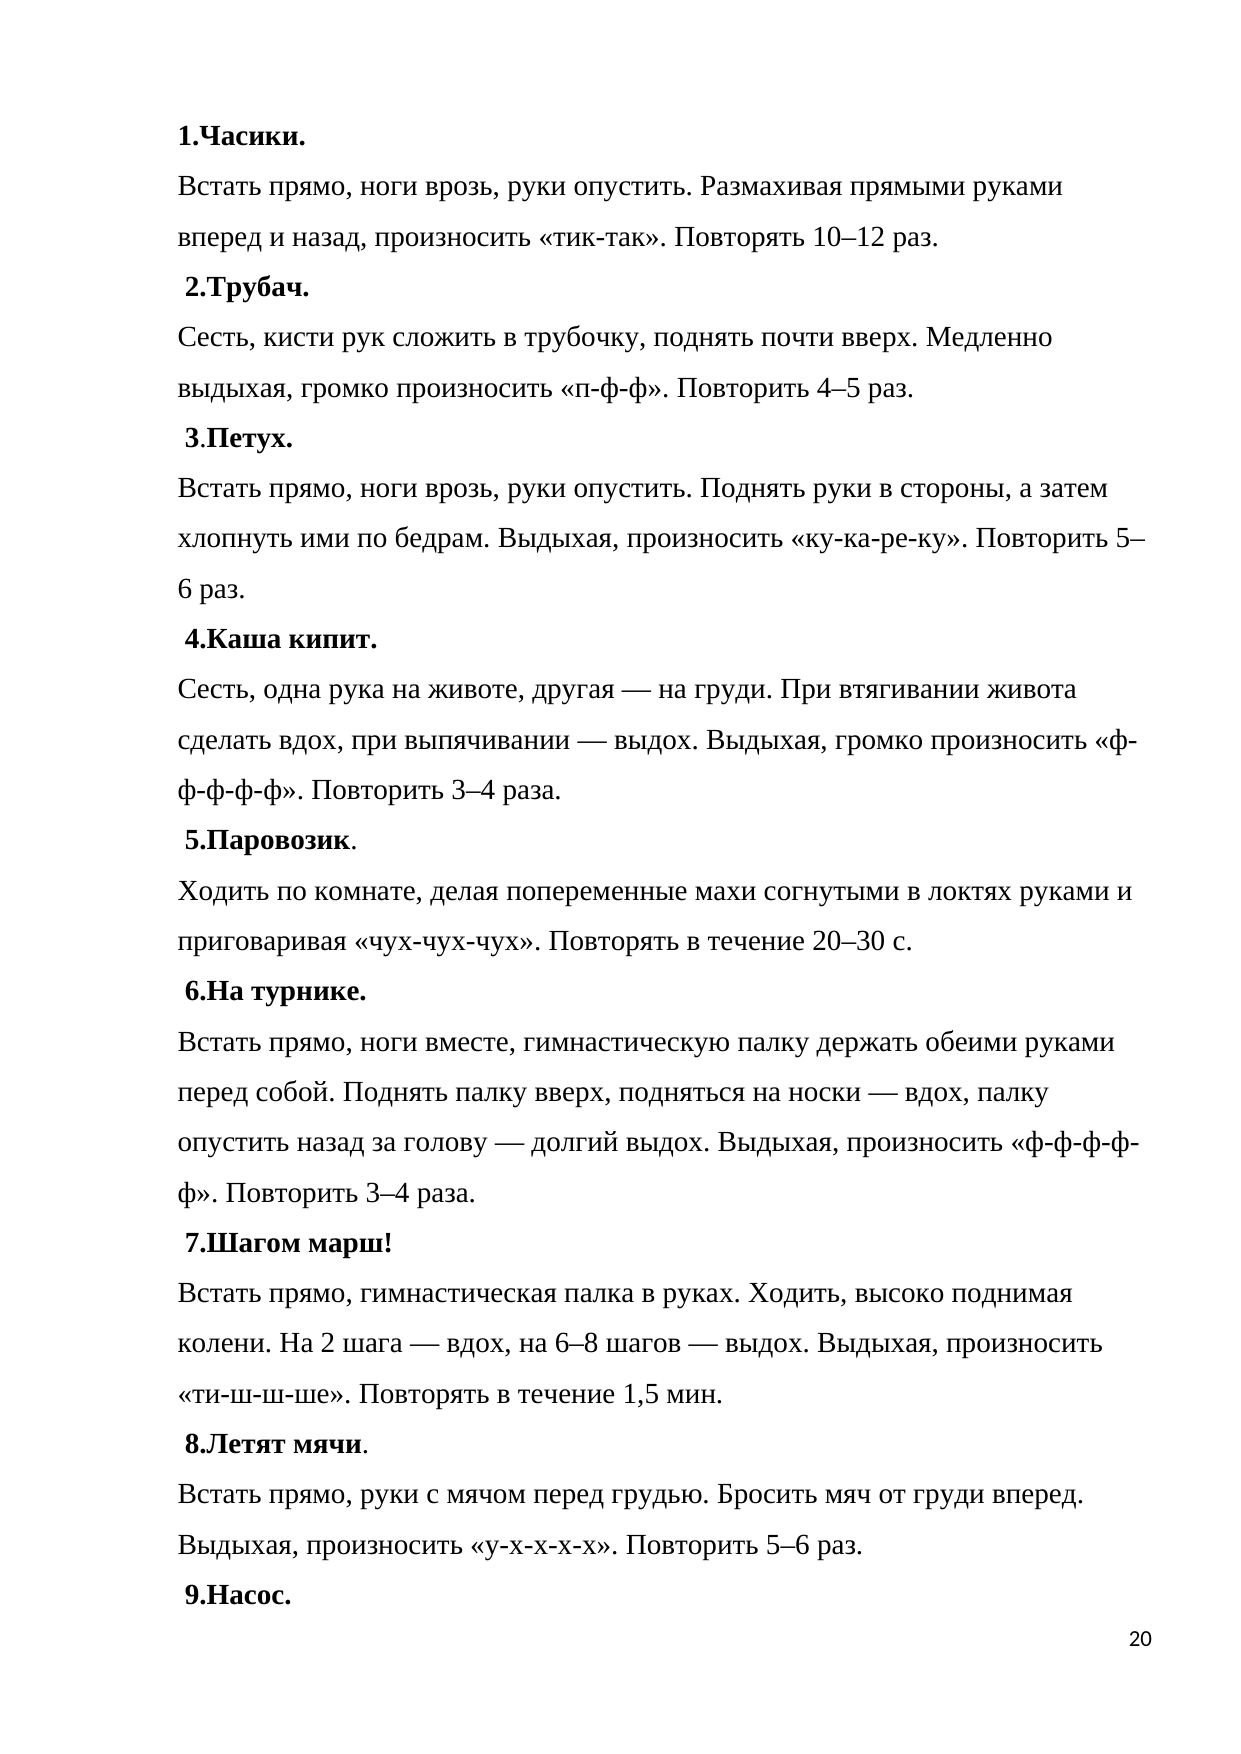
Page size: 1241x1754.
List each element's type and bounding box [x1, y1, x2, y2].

text [177, 118, 1152, 1611]
